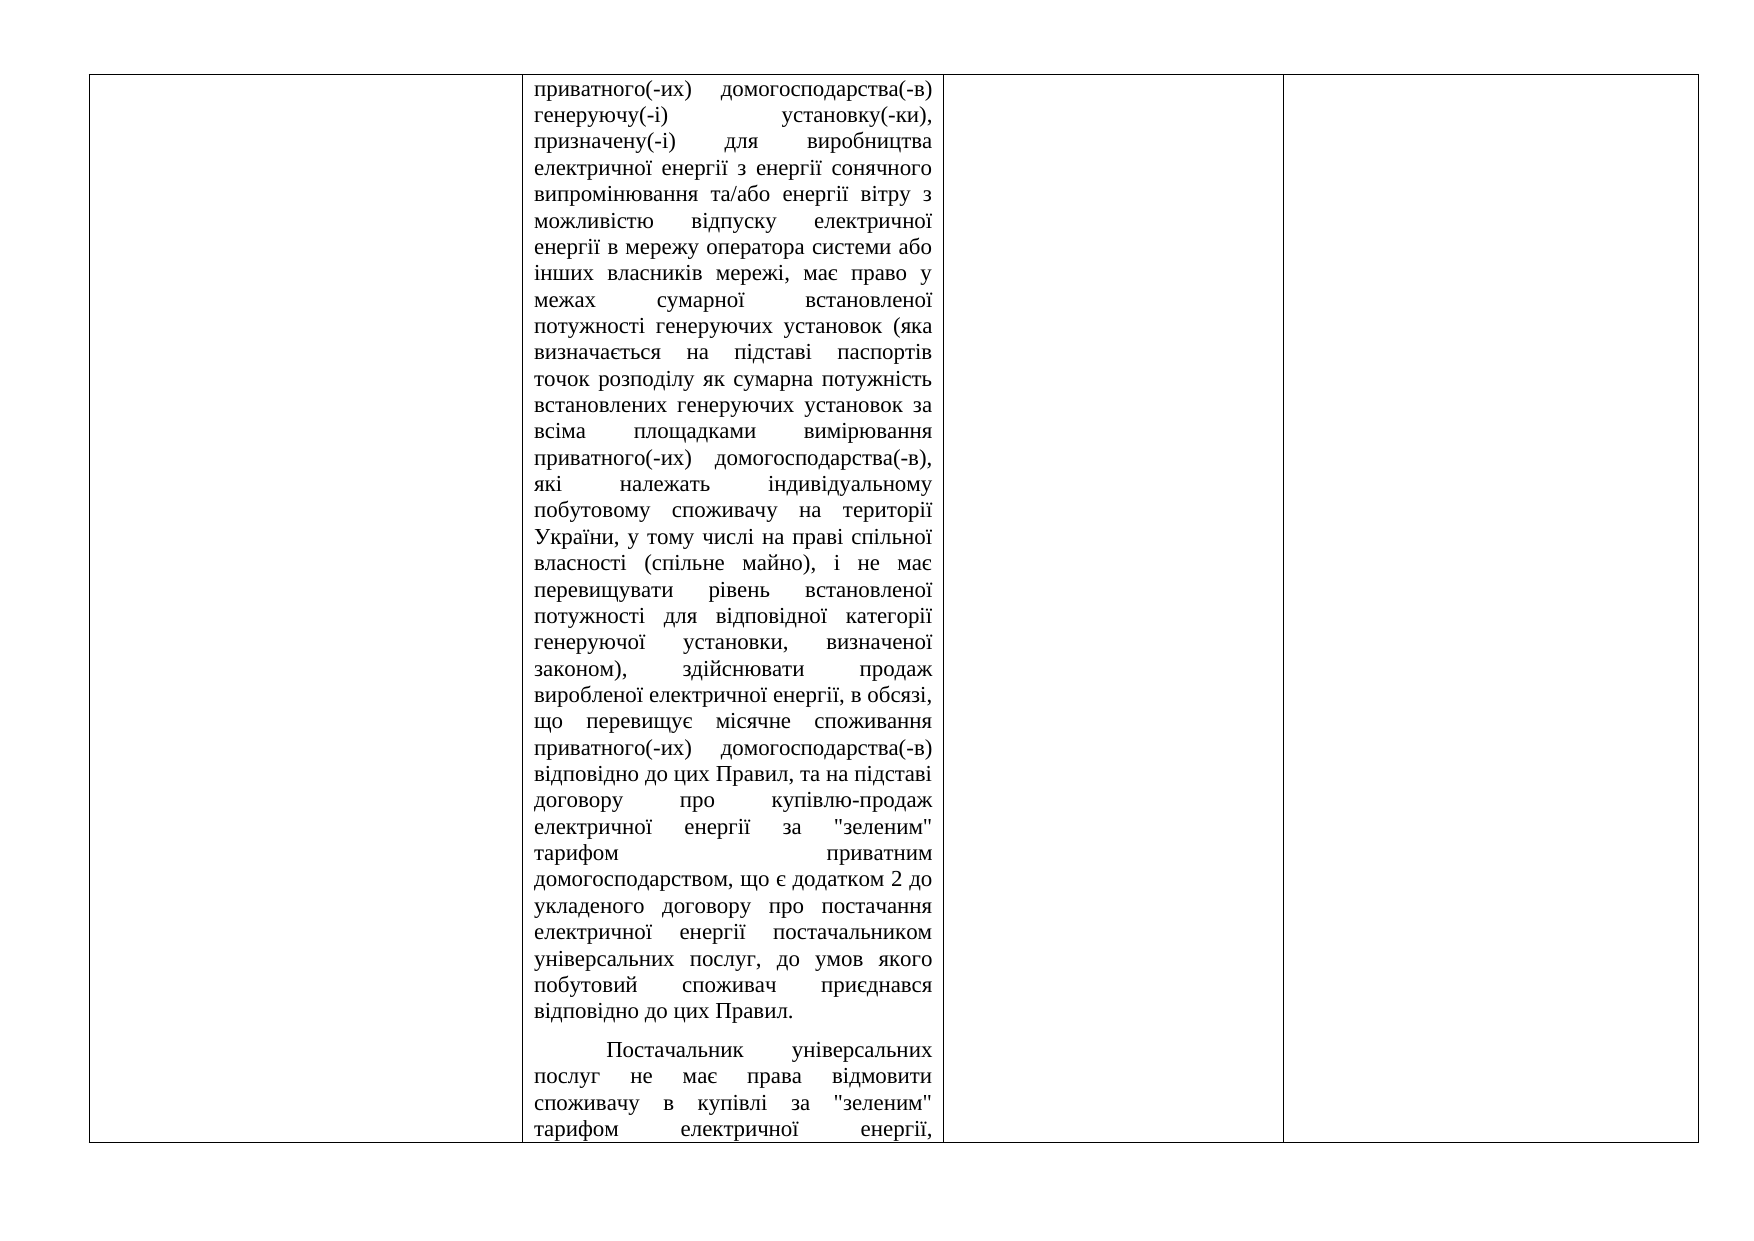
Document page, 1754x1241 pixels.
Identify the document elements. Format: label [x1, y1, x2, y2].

table_cell [523, 75, 943, 1142]
table_cell [944, 75, 1283, 1142]
table_cell [1284, 75, 1698, 1142]
table_cell [90, 75, 522, 1142]
